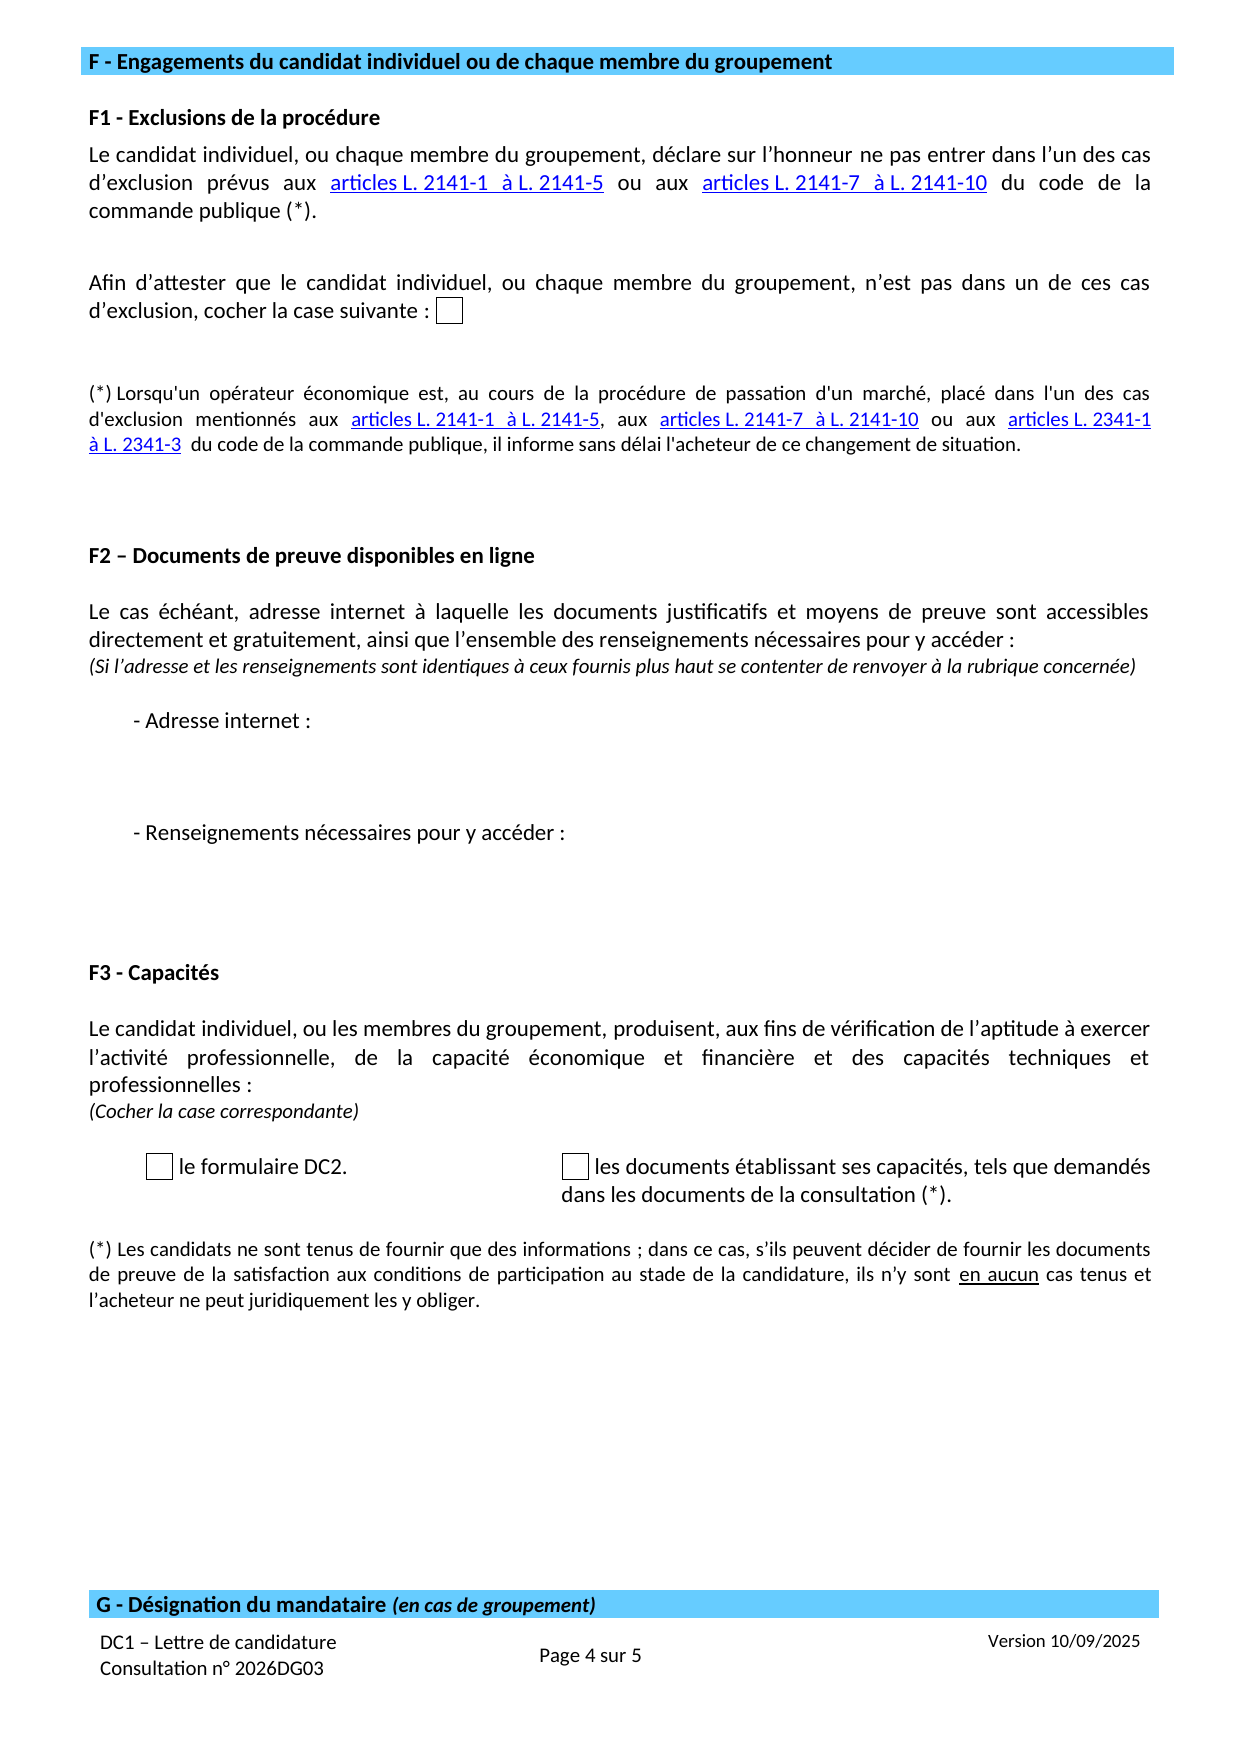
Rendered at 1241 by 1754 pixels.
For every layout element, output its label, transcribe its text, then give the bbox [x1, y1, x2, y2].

text (*) Les candidats ne sont tenus de fournir que des informations ; dans ce cas, s’ils peuvent décider de fournir les documents de preuve de la satisfaction aux conditions de participation au stade de la candidature, ils n’y sont en aucun cas tenus et l’acheteur ne peut juridiquement les y obliger. [89, 1236, 1152, 1312]
text F2 – Documents de preuve disponibles en ligne [89, 541, 1152, 569]
table_header F - Engagements du candidat individuel ou de chaque membre du groupement [81, 47, 1174, 75]
text F1 - Exclusions de la procédure [89, 103, 1152, 131]
text (*) Lorsqu'un opérateur économique est, au cours de la procédure de passation d'un marché, placé dans l'un des cas d'exclusion mentionnés aux articles L. 2141-1 à L. 2141-5, aux articles L. 2141-7 à L. 2141-10 ou aux articles L. 2341-1 à L. 2341-3 du code de la commande publique, il informe sans délai l'acheteur de ce changement de situation. [89, 381, 1152, 457]
text le formulaire DC2. les documents établissant ses capacités, tels que demandés dans les documents de la consultation (*). [146, 1152, 1152, 1208]
text Afin d’attester que le candidat individuel, ou chaque membre du groupement, n’est pas dans un de ces cas d’exclusion, cocher la case suivante : [89, 268, 1152, 324]
text - Renseignements nécessaires pour y accéder : [133, 818, 1152, 846]
table_header G - Désignation du mandataire (en cas de groupement) [89, 1590, 1159, 1618]
text (Si l’adresse et les renseignements sont identiques à ceux fournis plus haut se contenter de renvoyer à la rubrique concernée) [89, 653, 1152, 678]
text - Adresse internet : [133, 706, 1152, 734]
text (Cocher la case correspondante) [89, 1099, 1152, 1124]
text Le candidat individuel, ou chaque membre du groupement, déclare sur l’honneur ne pas entrer dans l’un des cas d’exclusion prévus aux articles L. 2141-1 à L. 2141-5 ou aux articles L. 2141-7 à L. 2141-10 du code de la commande publique (*). [89, 140, 1152, 224]
text F3 - Capacités [89, 958, 1152, 987]
text Le cas échéant, adresse internet à laquelle les documents justificatifs et moyens de preuve sont accessibles directement et gratuitement, ainsi que l’ensemble des renseignements nécessaires pour y accéder : [89, 597, 1152, 653]
text Le candidat individuel, ou les membres du groupement, produisent, aux fins de vérification de l’aptitude à exercer l’activité professionnelle, de la capacité économique et financière et des capacités techniques et professionnelles : [89, 1014, 1152, 1099]
